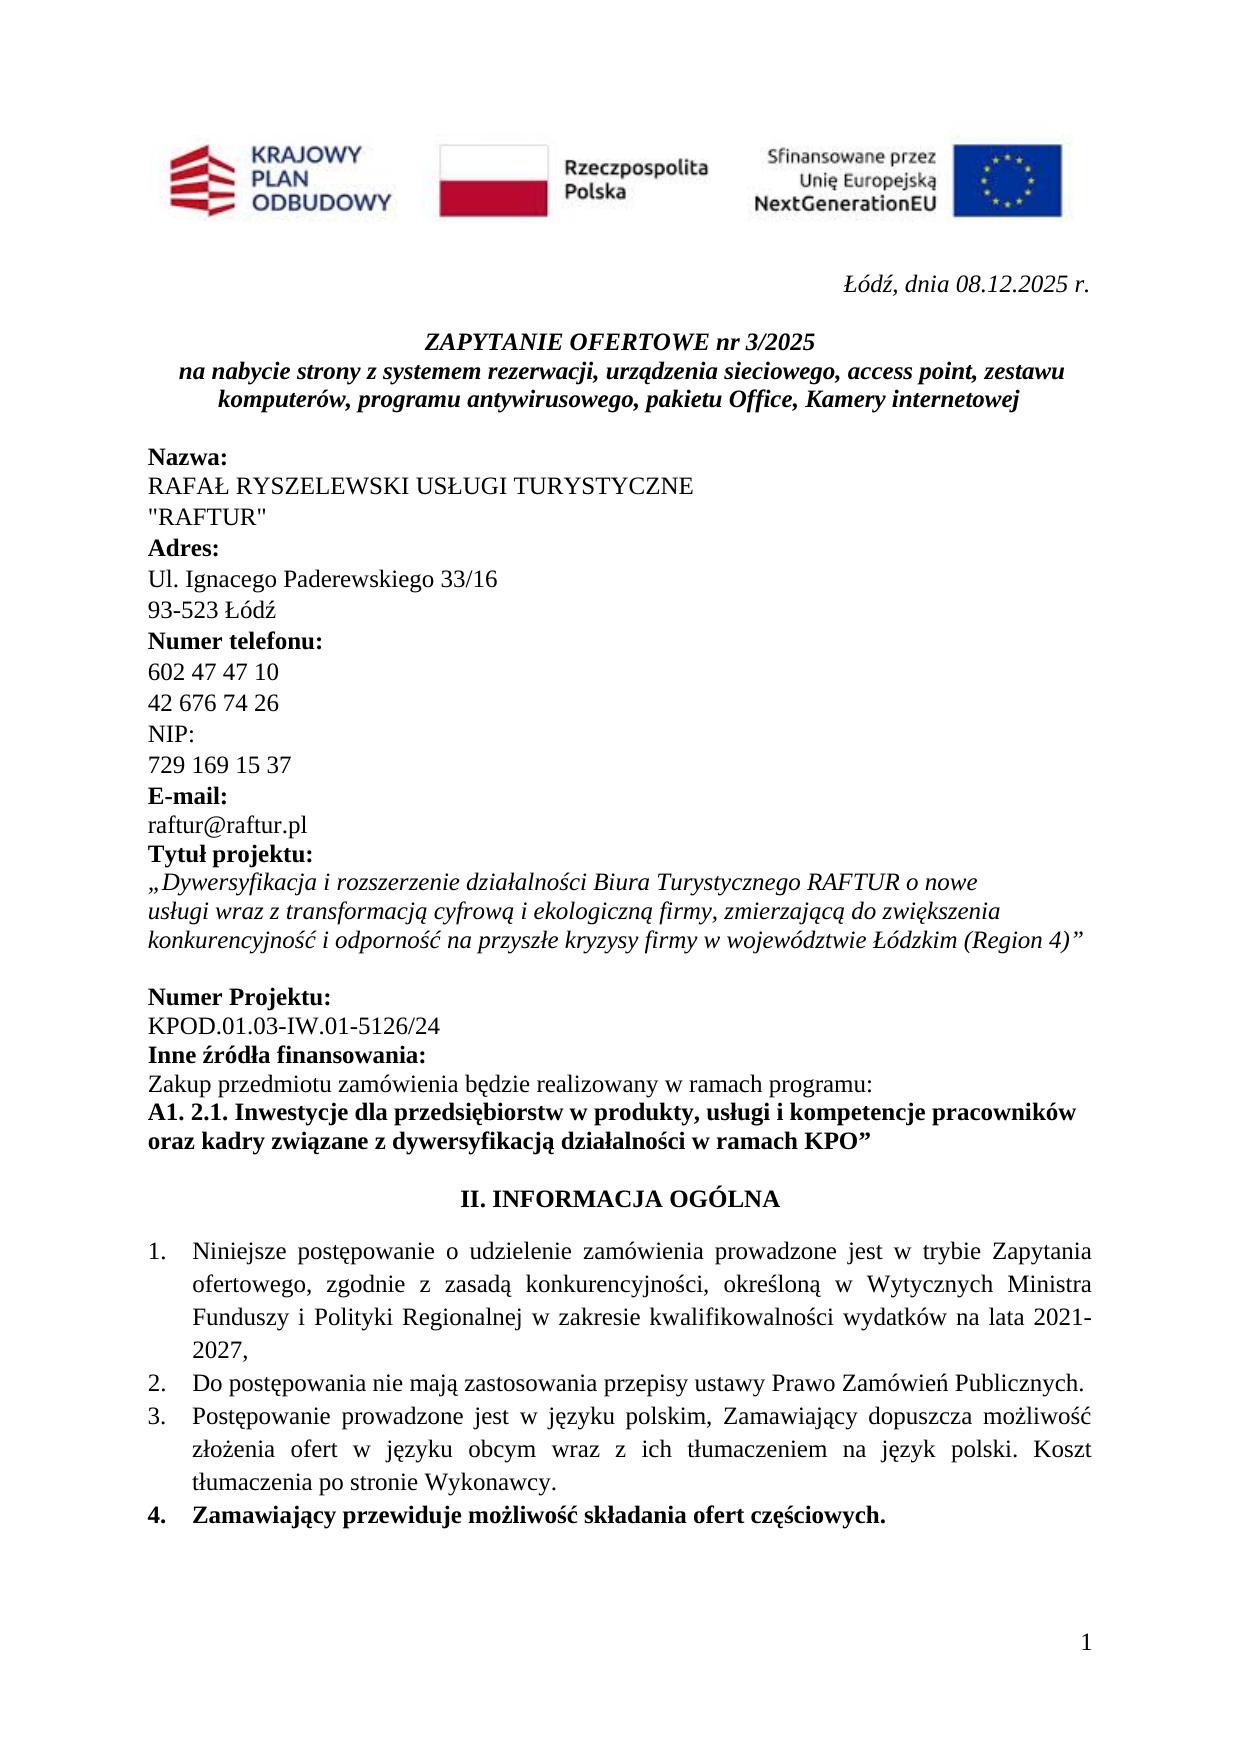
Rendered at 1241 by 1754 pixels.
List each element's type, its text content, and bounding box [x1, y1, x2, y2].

text "RAFTUR" [137, 502, 1093, 531]
text Adres: [137, 533, 1093, 562]
text NIP: [137, 719, 1093, 748]
text Nazwa: [148, 442, 1093, 471]
picture [147, 122, 1085, 241]
text Łódź, dnia 08.12.2025 r. [148, 269, 1093, 298]
text ZAPYTANIE OFERTOWE nr 3/2025 [148, 327, 1093, 356]
text 602 47 47 10 [137, 657, 1093, 686]
list Postępowanie prowadzone jest w języku polskim, Zamawiający dopuszcza możliwość złożenia ofert w języku obcym wraz z ich tłumaczeniem na język polski. Koszt tłumaczenia po stronie Wykonawcy. [147, 1401, 1093, 1496]
text raftur@raftur.pl [148, 810, 1093, 839]
text II. INFORMACJA OGÓLNA [148, 1184, 1093, 1212]
text „Dywersyfikacja i rozszerzenie działalności Biura Turystycznego RAFTUR o nowe [148, 867, 1093, 896]
text 729 169 15 37 [137, 750, 1093, 779]
list Niniejsze postępowanie o udzielenie zamówienia prowadzone jest w trybie Zapytania ofertowego, zgodnie z zasadą konkurencyjności, określoną w Wytycznych Ministra Funduszy i Polityki Regionalnej w zakresie kwalifikowalności wydatków na lata 2021-2027, [148, 1236, 1093, 1364]
text Numer Projektu: [148, 982, 1093, 1011]
list Do postępowania nie mają zastosowania przepisy ustawy Prawo Zamówień Publicznych. [148, 1368, 1093, 1397]
text Zakup przedmiotu zamówienia będzie realizowany w ramach programu: [148, 1069, 1093, 1097]
text Inne źródła finansowania: [148, 1040, 1093, 1069]
text usługi wraz z transformacją cyfrową i ekologiczną firmy, zmierzającą do zwiększenia [148, 896, 1093, 925]
text na nabycie strony z systemem rezerwacji, urządzenia sieciowego, access point, zestawu komputerów, programu antywirusowego, pakietu Office, Kamery internetowej [148, 356, 1093, 413]
text Numer telefonu: [137, 626, 1093, 655]
text E-mail: [148, 781, 1093, 810]
text A1. 2.1. Inwestycje dla przedsiębiorstw w produkty, usługi i kompetencje pracowników oraz kadry związane z dywersyfikacją działalności w ramach KPO” [148, 1097, 1093, 1155]
text Tytuł projektu: [148, 839, 1093, 867]
list Zamawiający przewiduje możliwość składania ofert częściowych. [147, 1500, 1093, 1529]
text konkurencyjność i odporność na przyszłe kryzysy firmy w województwie Łódzkim (Region 4)” [148, 925, 1093, 954]
text 93-523 Łódź [137, 595, 1093, 624]
text Ul. Ignacego Paderewskiego 33/16 [137, 564, 1093, 593]
text KPOD.01.03-IW.01-5126/24 [148, 1011, 1093, 1040]
text 42 676 74 26 [137, 688, 1093, 717]
text RAFAŁ RYSZELEWSKI USŁUGI TURYSTYCZNE [137, 471, 1093, 499]
